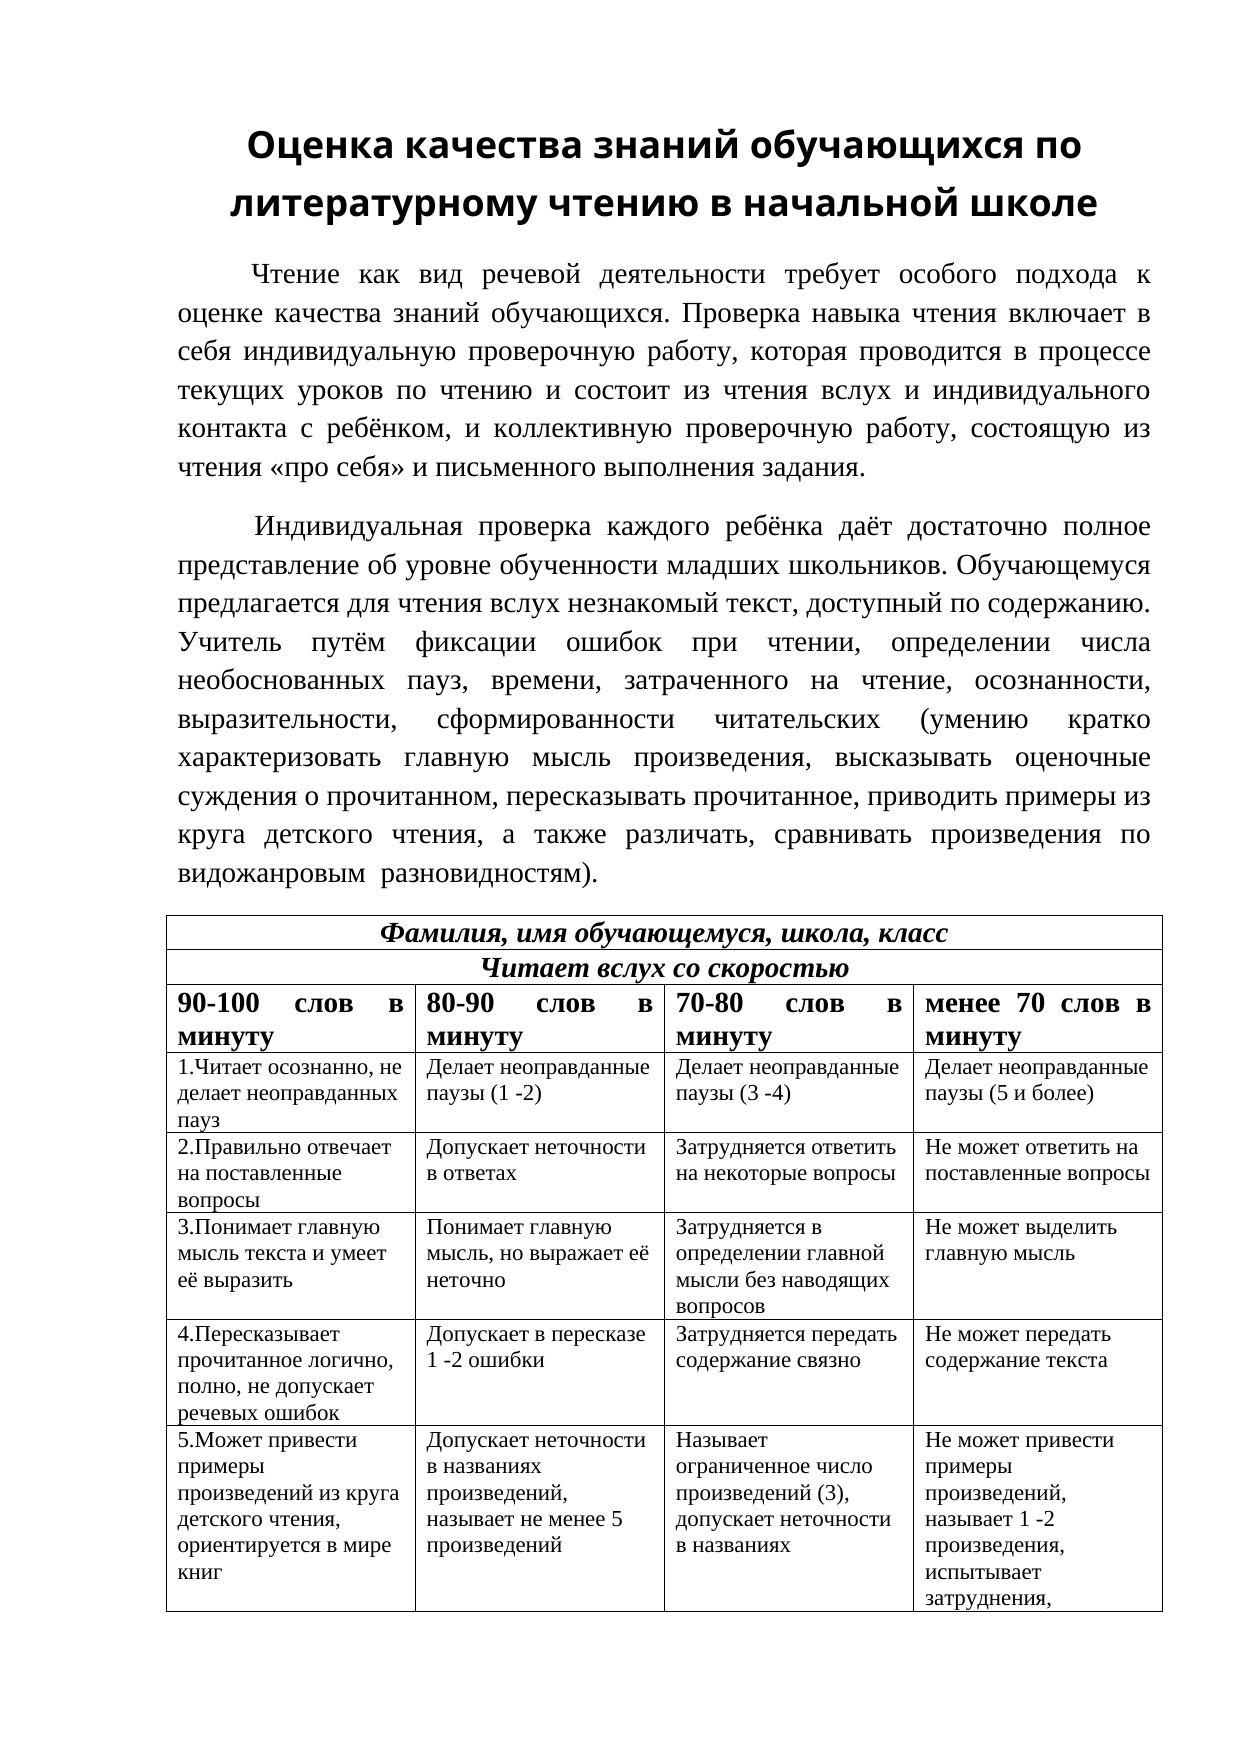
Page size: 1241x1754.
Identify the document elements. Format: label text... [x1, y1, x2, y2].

table_cell 70-80 слов в минуту [665, 985, 913, 1052]
table_cell Затрудняется передать содержание связно [665, 1320, 913, 1425]
table_cell 1.Читает осознанно, не делает неоправданных пауз [167, 1053, 415, 1132]
table_cell Делает неоправданные паузы (5 и более) [914, 1053, 1162, 1132]
table_cell 4.Пересказывает прочитанное логично, полно, не допускает речевых ошибок [167, 1320, 415, 1425]
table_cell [914, 1426, 1162, 1611]
table_cell Понимает главную мысль, но выражает её неточно [416, 1213, 664, 1318]
table_cell Допускает неточности в ответах [416, 1133, 664, 1212]
table_cell 80-90 слов в минуту [416, 985, 664, 1052]
table_cell 3.Понимает главную мысль текста и умеет её выразить [167, 1213, 415, 1318]
table_cell менее 70 слов в минуту [914, 985, 1162, 1052]
text Чтение как вид речевой деятельности требует особого подхода к оценке качества знаний обучающихся. Проверка навыка чтения включает в себя индивидуальную проверочную работу, которая проводится в процессе текущих уроков по чтению и состоит из чтения вслух и индивидуального контакта с ребёнком, и коллективную проверочную работу, состоящую из чтения «про себя» и письменного выполнения задания. [177, 256, 1152, 482]
table_cell 90-100 слов в минуту [167, 985, 415, 1052]
text Индивидуальная проверка каждого ребёнка даёт достаточно полное представление об уровне обученности младших школьников. Обучающемуся предлагается для чтения вслух незнакомый текст, доступный по содержанию. Учитель путём фиксации ошибок при чтении, определении числа необоснованных пауз, времени, затраченного на чтение, осознанности, выразительности, сформированности читательских (умению кратко характеризовать главную мысль произведения, высказывать оценочные суждения о прочитанном, пересказывать прочитанное, приводить примеры из круга детского чтения, а также различать, сравнивать произведения по видожанровым разновидностям). [177, 508, 1152, 889]
table_cell Затрудняется в определении главной мысли без наводящих вопросов [665, 1213, 913, 1318]
table_cell Не может выделить главную мысль [914, 1213, 1162, 1318]
table_cell Читает вслух со скоростью [167, 950, 1162, 984]
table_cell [167, 1426, 415, 1611]
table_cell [665, 1426, 913, 1611]
table_cell 2.Правильно отвечает на поставленные вопросы [167, 1133, 415, 1212]
table_cell Затрудняется ответить на некоторые вопросы [665, 1133, 913, 1212]
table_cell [416, 1426, 664, 1611]
table_cell Не может передать содержание текста [914, 1320, 1162, 1425]
table_cell Делает неоправданные паузы (3 -4) [665, 1053, 913, 1132]
table_cell Не может ответить на поставленные вопросы [914, 1133, 1162, 1212]
text Оценка качества знаний обучающихся по литературному чтению в начальной школе [177, 118, 1152, 228]
table_header Фамилия, имя обучающемуся, школа, класс [167, 916, 1162, 949]
table_cell Допускает в пересказе 1 -2 ошибки [416, 1320, 664, 1425]
table_cell Делает неоправданные паузы (1 -2) [416, 1053, 664, 1132]
